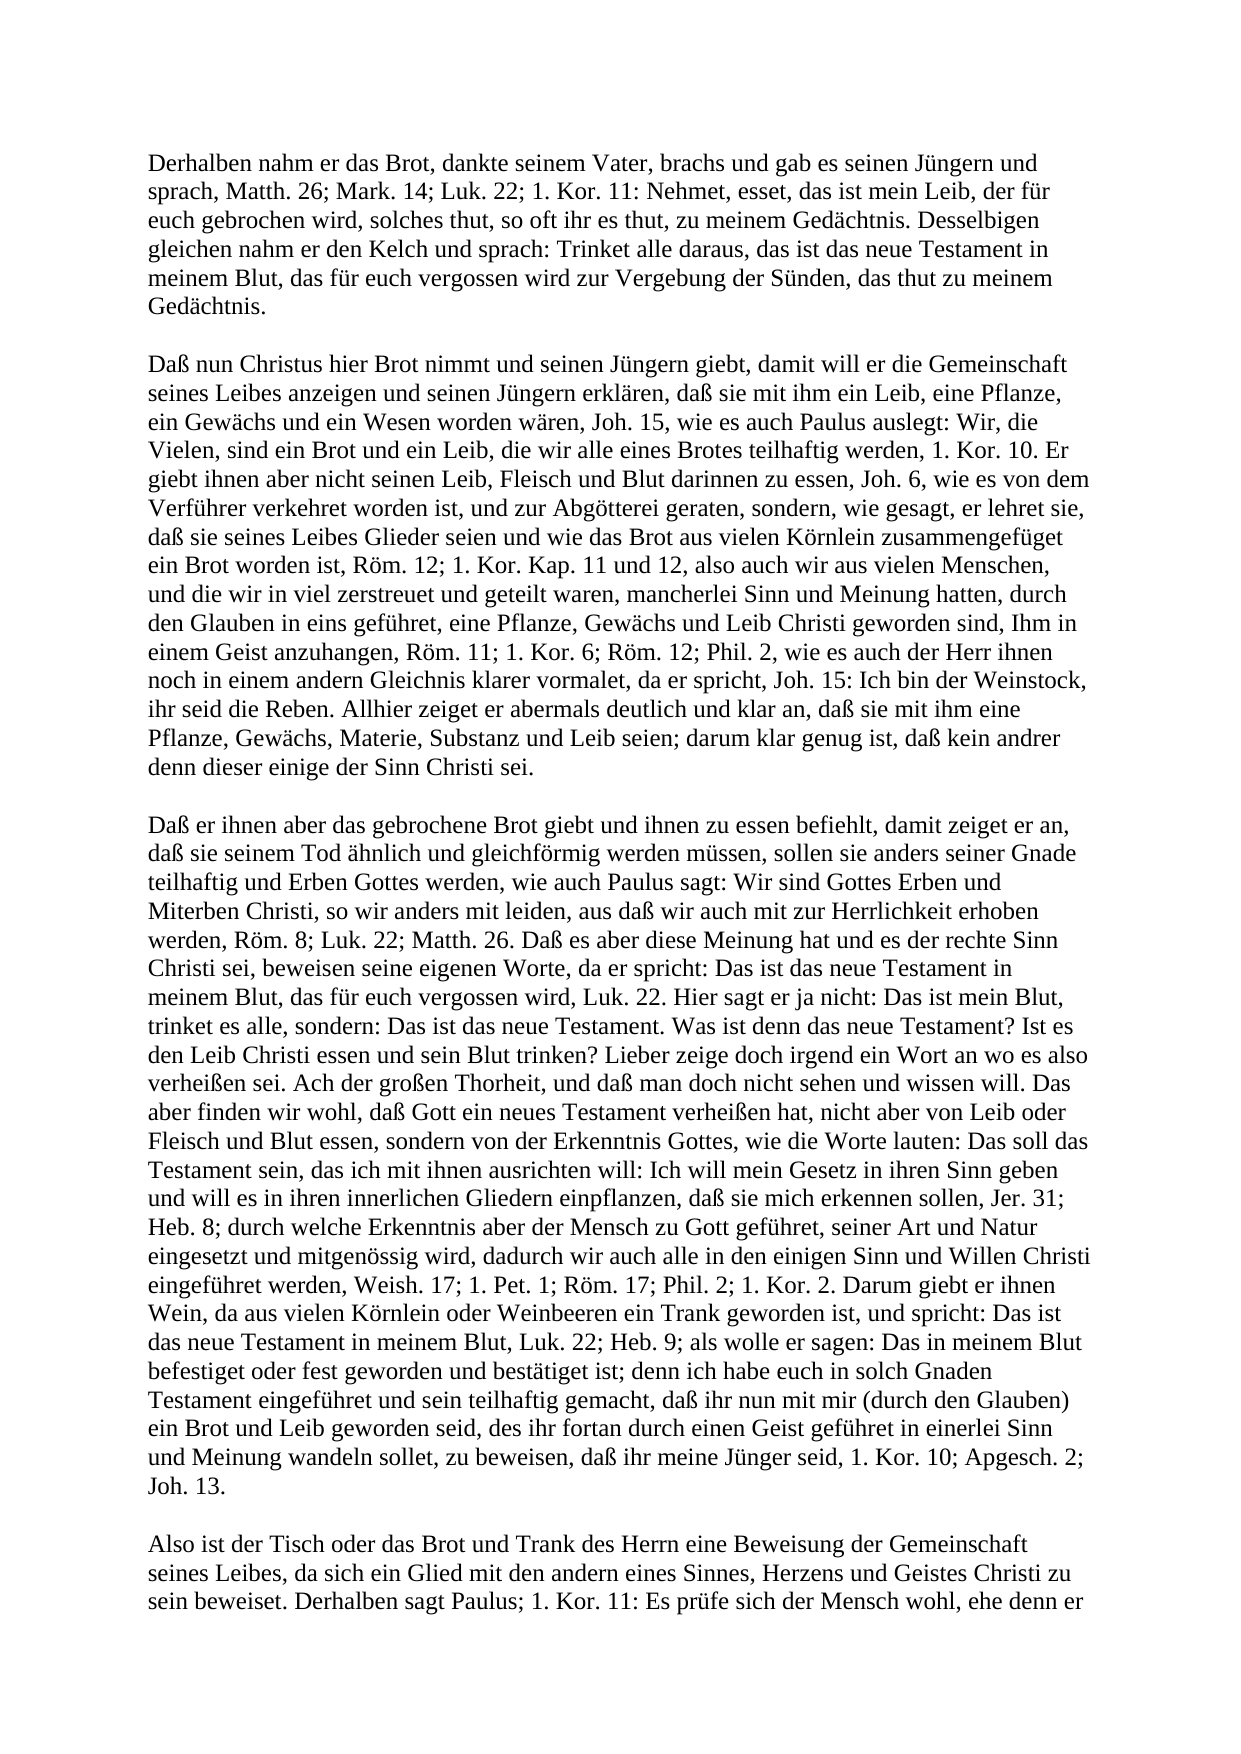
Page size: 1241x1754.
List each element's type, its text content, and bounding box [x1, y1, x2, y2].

text Daß nun Christus hier Brot nimmt und seinen Jüngern giebt, damit will er die Gemeinschaft seines Leibes anzeigen und seinen Jüngern erklären, daß sie mit ihm ein Leib, eine Pflanze, ein Gewächs und ein Wesen worden wären, Joh. 15, wie es auch Paulus auslegt: Wir, die Vielen, sind ein Brot und ein Leib, die wir alle eines Brotes teilhaftig werden, 1. Kor. 10. Er giebt ihnen aber nicht seinen Leib, Fleisch und Blut darinnen zu essen, Joh. 6, wie es von dem Verführer verkehret worden ist, und zur Abgötterei geraten, sondern, wie gesagt, er lehret sie, daß sie seines Leibes Glieder seien und wie das Brot aus vielen Körnlein zusammengefüget ein Brot worden ist, Röm. 12; 1. Kor. Kap. 11 und 12, also auch wir aus vielen Menschen, und die wir in viel zerstreuet und geteilt waren, mancherlei Sinn und Meinung hatten, durch den Glauben in eins geführet, eine Pflanze, Gewächs und Leib Christi geworden sind, Ihm in einem Geist anzuhangen, Röm. 11; 1. Kor. 6; Röm. 12; Phil. 2, wie es auch der Herr ihnen noch in einem andern Gleichnis klarer vormalet, da er spricht, Joh. 15: Ich bin der Weinstock, ihr seid die Reben. Allhier zeiget er abermals deutlich und klar an, daß sie mit ihm eine Pflanze, Gewächs, Materie, Substanz und Leib seien; darum klar genug ist, daß kein andrer denn dieser einige der Sinn Christi sei. [148, 349, 1093, 781]
text Daß er ihnen aber das gebrochene Brot giebt und ihnen zu essen befiehlt, damit zeiget er an, daß sie seinem Tod ähnlich und gleichförmig werden müssen, sollen sie anders seiner Gnade teilhaftig und Erben Gottes werden, wie auch Paulus sagt: Wir sind Gottes Erben und Miterben Christi, so wir anders mit leiden, aus daß wir auch mit zur Herrlichkeit erhoben werden, Röm. 8; Luk. 22; Matth. 26. Daß es aber diese Meinung hat und es der rechte Sinn Christi sei, beweisen seine eigenen Worte, da er spricht: Das ist das neue Testament in meinem Blut, das für euch vergossen wird, Luk. 22. Hier sagt er ja nicht: Das ist mein Blut, trinket es alle, sondern: Das ist das neue Testament. Was ist denn das neue Testament? Ist es den Leib Christi essen und sein Blut trinken? Lieber zeige doch irgend ein Wort an wo es also verheißen sei. Ach der großen Thorheit, und daß man doch nicht sehen und wissen will. Das aber finden wir wohl, daß Gott ein neues Testament verheißen hat, nicht aber von Leib oder Fleisch und Blut essen, sondern von der Erkenntnis Gottes, wie die Worte lauten: Das soll das Testament sein, das ich mit ihnen ausrichten will: Ich will mein Gesetz in ihren Sinn geben und will es in ihren innerlichen Gliedern einpflanzen, daß sie mich erkennen sollen, Jer. 31; Heb. 8; durch welche Erkenntnis aber der Mensch zu Gott geführet, seiner Art und Natur eingesetzt und mitgenössig wird, dadurch wir auch alle in den einigen Sinn und Willen Christi eingeführet werden, Weish. 17; 1. Pet. 1; Röm. 17; Phil. 2; 1. Kor. 2. Darum giebt er ihnen Wein, da aus vielen Körnlein oder Weinbeeren ein Trank geworden ist, und spricht: Das ist das neue Testament in meinem Blut, Luk. 22; Heb. 9; als wolle er sagen: Das in meinem Blut befestiget oder fest geworden und bestätiget ist; denn ich habe euch in solch Gnaden Testament eingeführet und sein teilhaftig gemacht, daß ihr nun mit mir (durch den Glauben) ein Brot und Leib geworden seid, des ihr fortan durch einen Geist geführet in einerlei Sinn und Meinung wandeln sollet, zu beweisen, daß ihr meine Jünger seid, 1. Kor. 10; Apgesch. 2; Joh. 13. [148, 810, 1093, 1500]
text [148, 1529, 1093, 1615]
text Derhalben nahm er das Brot, dankte seinem Vater, brachs und gab es seinen Jüngern und sprach, Matth. 26; Mark. 14; Luk. 22; 1. Kor. 11: Nehmet, esset, das ist mein Leib, der für euch gebrochen wird, solches thut, so oft ihr es thut, zu meinem Gedächtnis. Desselbigen gleichen nahm er den Kelch und sprach: Trinket alle daraus, das ist das neue Testament in meinem Blut, das für euch vergossen wird zur Vergebung der Sünden, das thut zu meinem Gedächtnis. [148, 148, 1093, 320]
